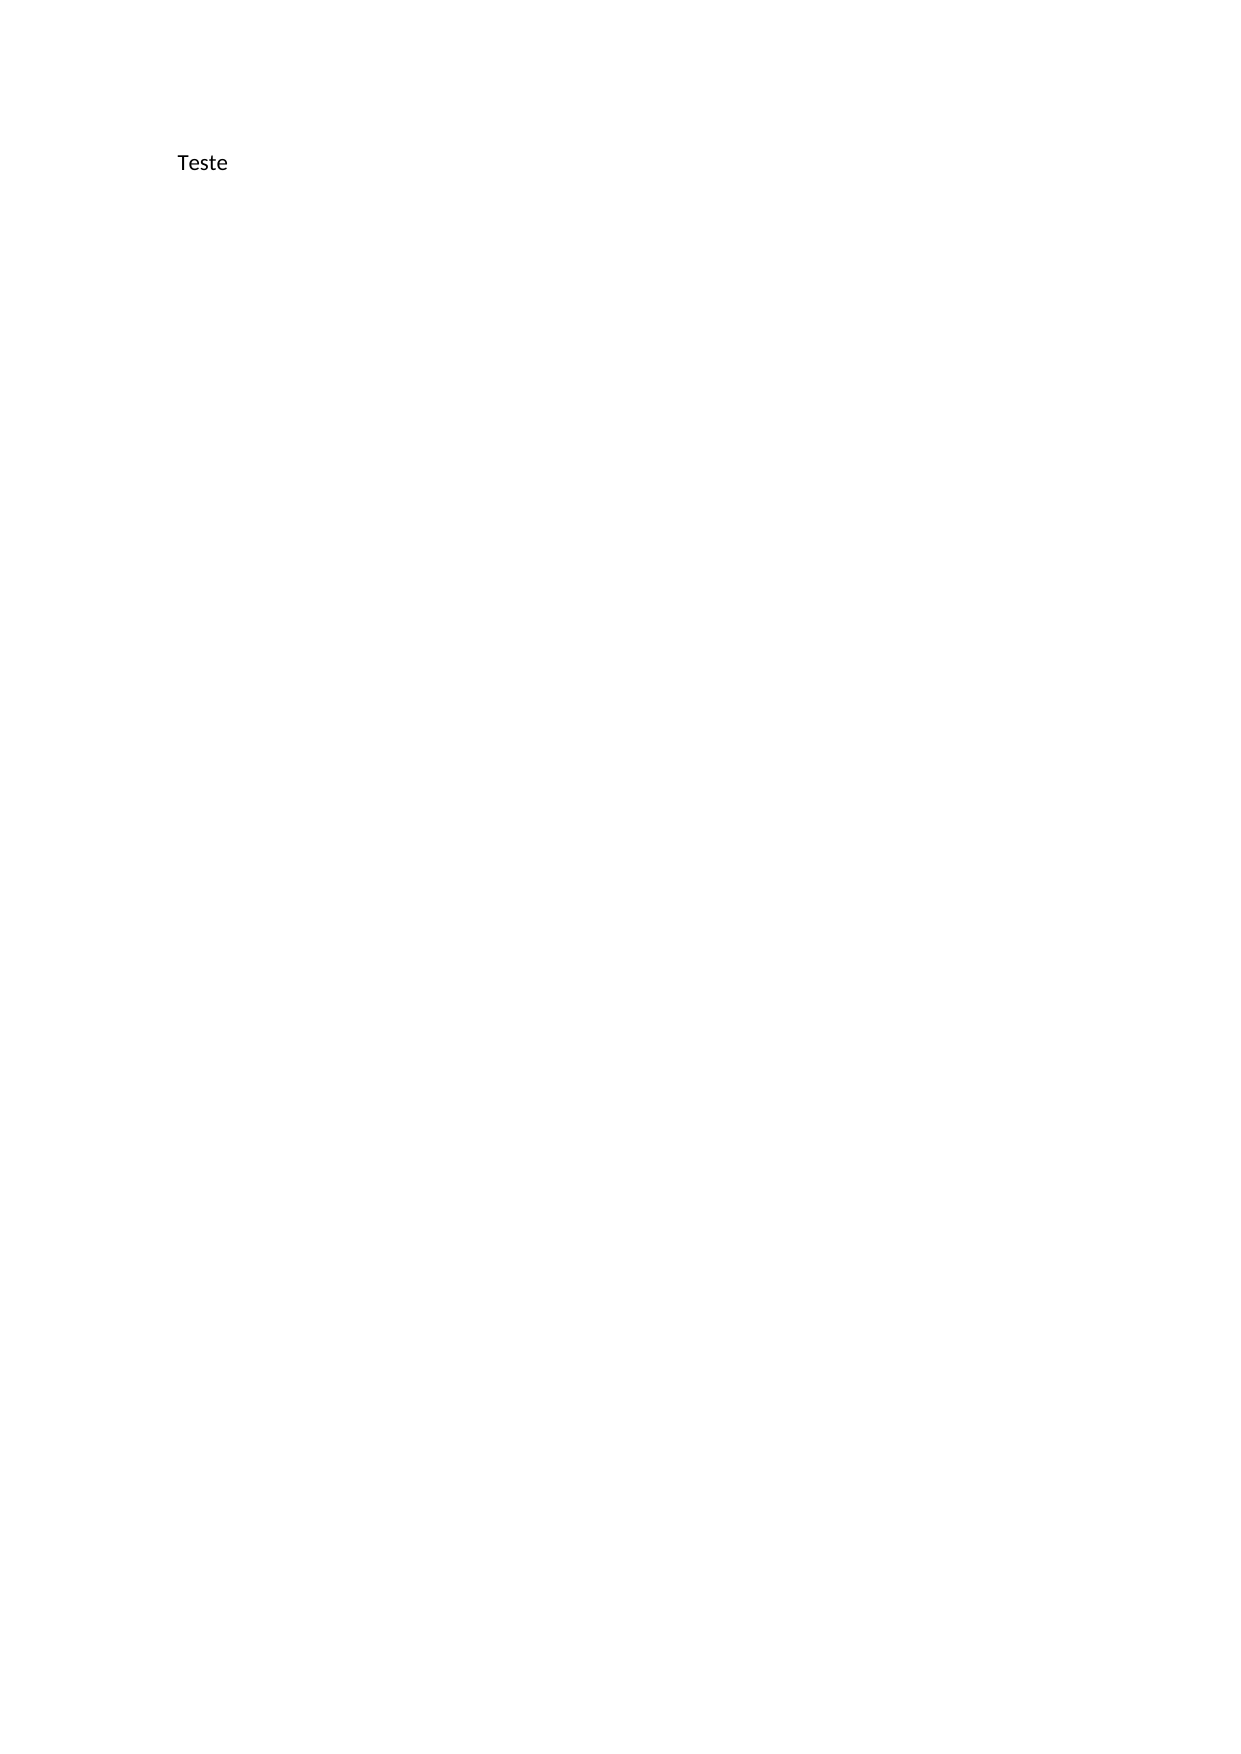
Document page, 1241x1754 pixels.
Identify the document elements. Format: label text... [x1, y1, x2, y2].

text Teste [177, 148, 1063, 176]
